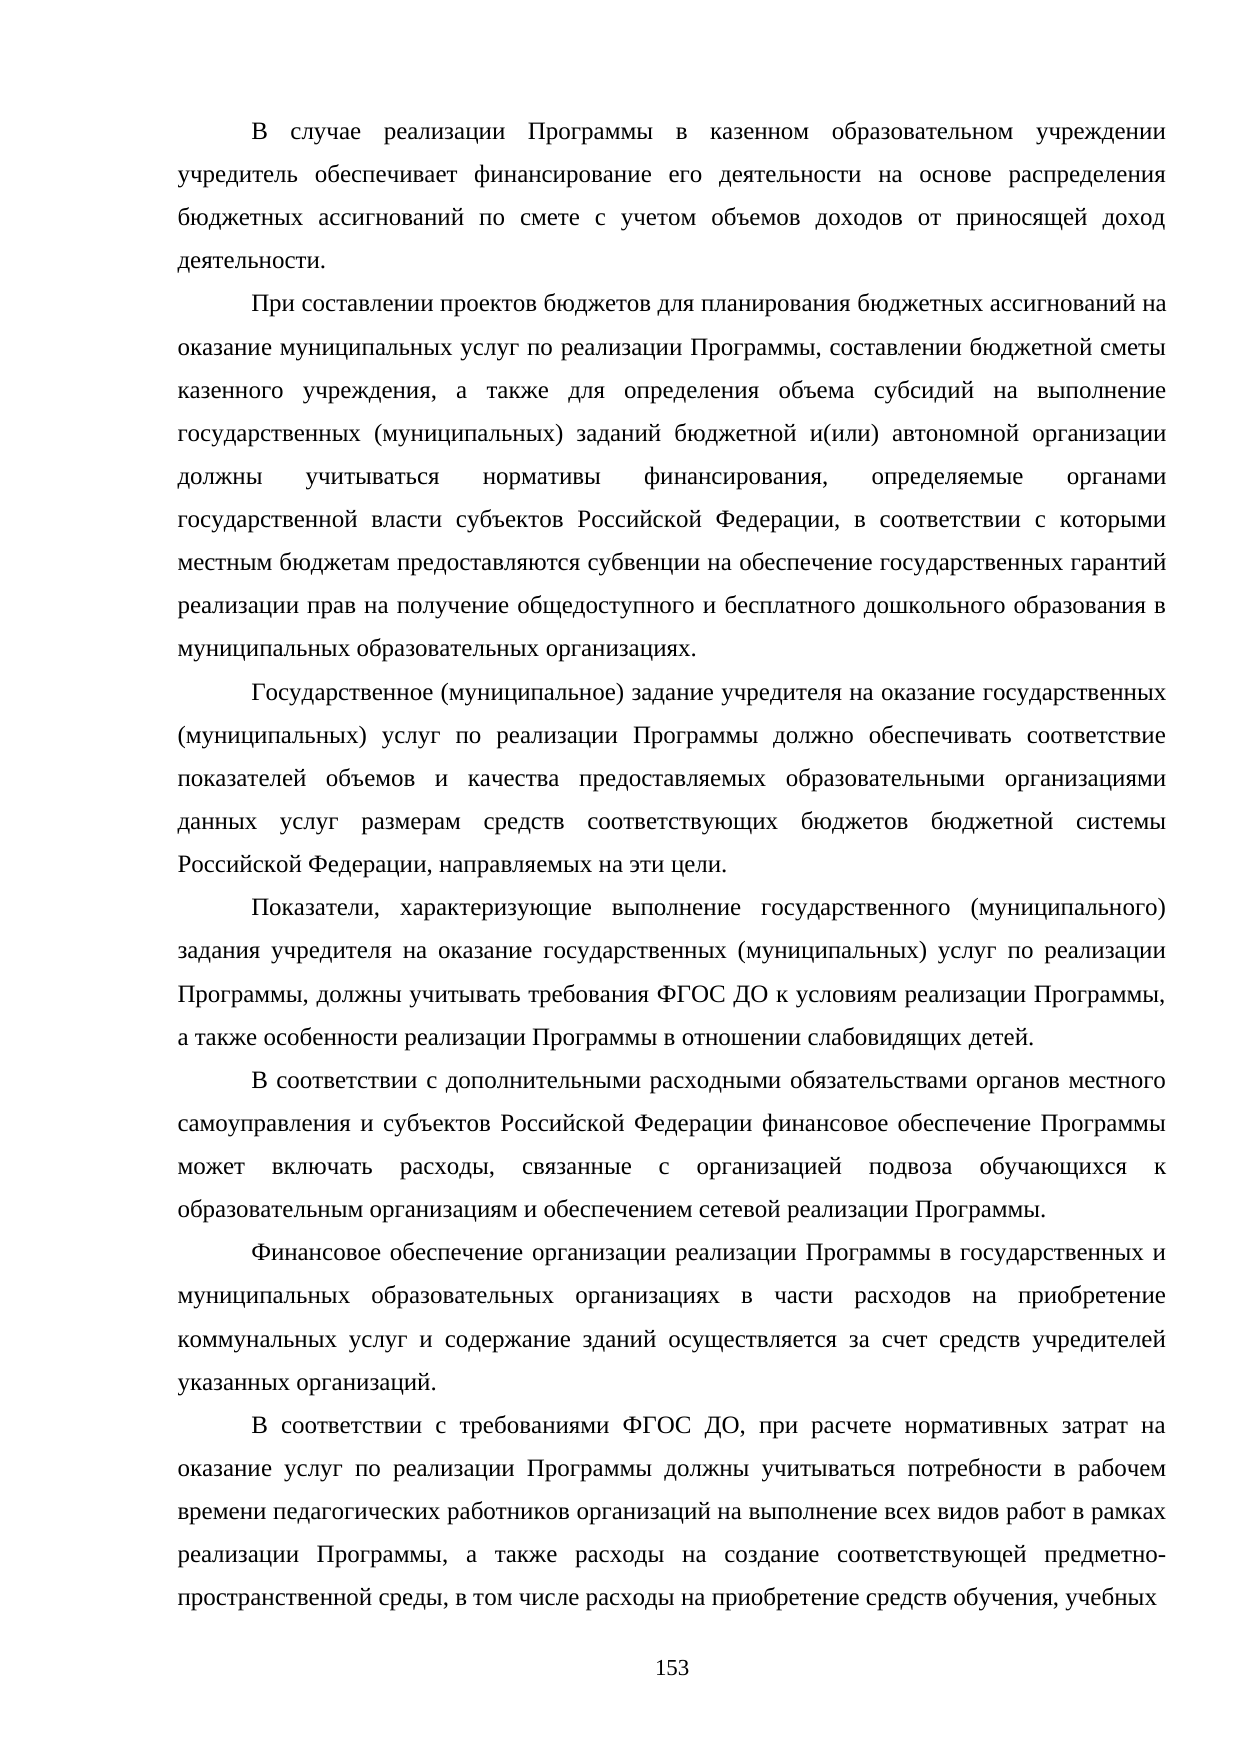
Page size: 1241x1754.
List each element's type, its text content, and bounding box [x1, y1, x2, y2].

text При составлении проектов бюджетов для планирования бюджетных ассигнований на оказание муниципальных услуг по реализации Программы, составлении бюджетной сметы казенного учреждения, а также для определения объема субсидий на выполнение государственных (муниципальных) заданий бюджетной и(или) автономной организации должны учитываться нормативы финансирования, определяемые органами государственной власти субъектов Российской Федерации, в соответствии с которыми местным бюджетам предоставляются субвенции на обеспечение государственных гарантий реализации прав на получение общедоступного и бесплатного дошкольного образования в муниципальных образовательных организациях. [177, 288, 1167, 662]
text Показатели, характеризующие выполнение государственного (муниципального) задания учредителя на оказание государственных (муниципальных) услуг по реализации Программы, должны учитывать требования ФГОС ДО к условиям реализации Программы, а также особенности реализации Программы в отношении слабовидящих детей. [177, 892, 1166, 1051]
text В случае реализации Программы в казенном образовательном учреждении учредитель обеспечивает финансирование его деятельности на основе распределения бюджетных ассигнований по смете с учетом объемов доходов от приносящей доход деятельности. [177, 116, 1167, 274]
text Финансовое обеспечение организации реализации Программы в государственных и муниципальных образовательных организациях в части расходов на приобретение коммунальных услуг и содержание зданий осуществляется за счет средств учредителей указанных организаций. [177, 1237, 1167, 1396]
text В соответствии с дополнительными расходными обязательствами органов местного самоуправления и субъектов Российской Федерации финансовое обеспечение Программы может включать расходы, связанные с организацией подвоза обучающихся к образовательным организациям и обеспечением сетевой реализации Программы. [177, 1065, 1167, 1223]
text В соответствии с требованиями ФГОС ДО, при расчете нормативных затрат на оказание услуг по реализации Программы должны учитываться потребности в рабочем времени педагогических работников организаций на выполнение всех видов работ в рамках реализации Программы, а также расходы на создание соответствующей предметно- пространственной среды, в том числе расходы на приобретение средств обучения, учебных [177, 1410, 1167, 1611]
text Государственное (муниципальное) задание учредителя на оказание государственных (муниципальных) услуг по реализации Программы должно обеспечивать соответствие показателей объемов и качества предоставляемых образовательными организациями данных услуг размерам средств соответствующих бюджетов бюджетной системы Российской Федерации, направляемых на эти цели. [177, 677, 1167, 878]
